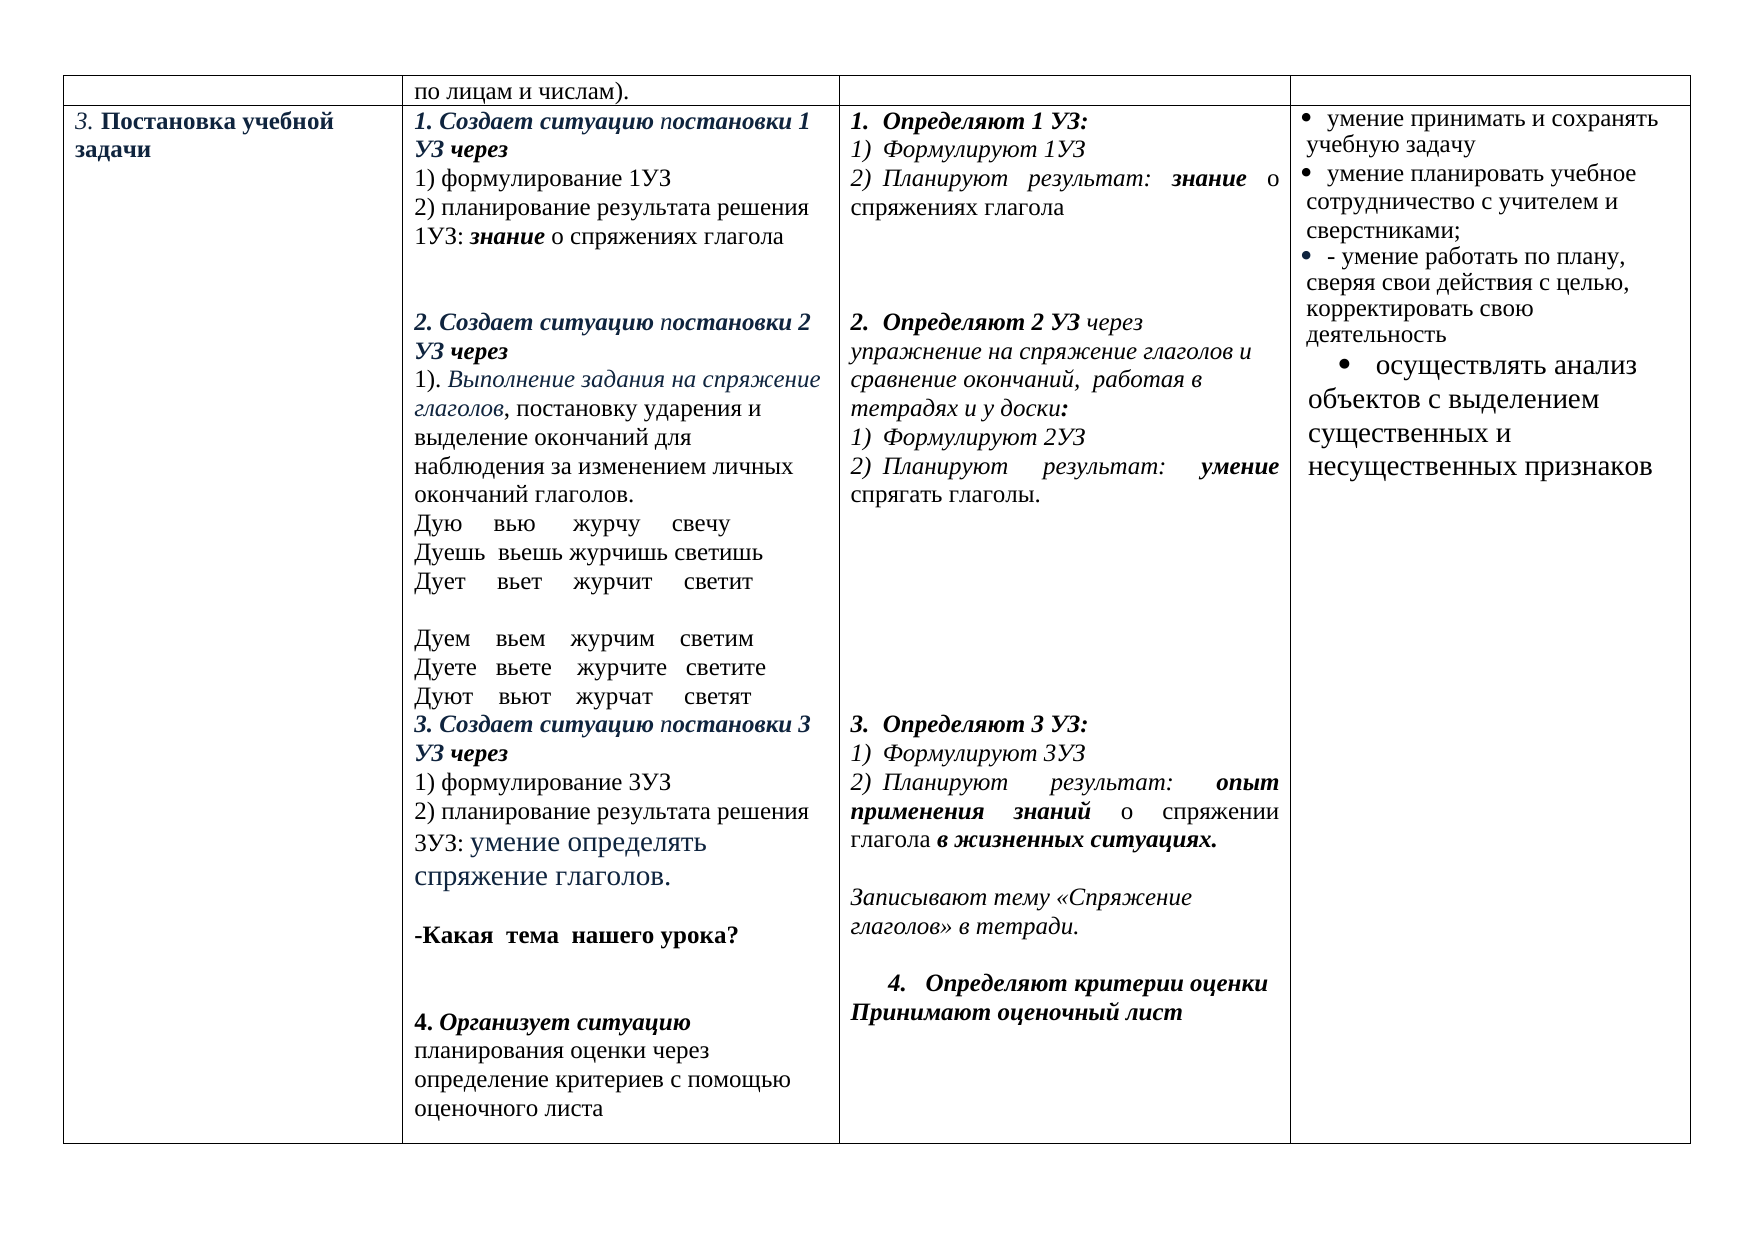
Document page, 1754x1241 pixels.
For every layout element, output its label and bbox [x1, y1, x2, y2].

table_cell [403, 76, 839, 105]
table_cell [64, 76, 402, 105]
table_cell [1291, 106, 1690, 1143]
table_cell [840, 106, 1290, 1143]
table_cell [64, 106, 402, 1143]
table_cell [840, 76, 1290, 105]
table_cell [403, 106, 839, 1143]
table_cell [1291, 76, 1690, 105]
